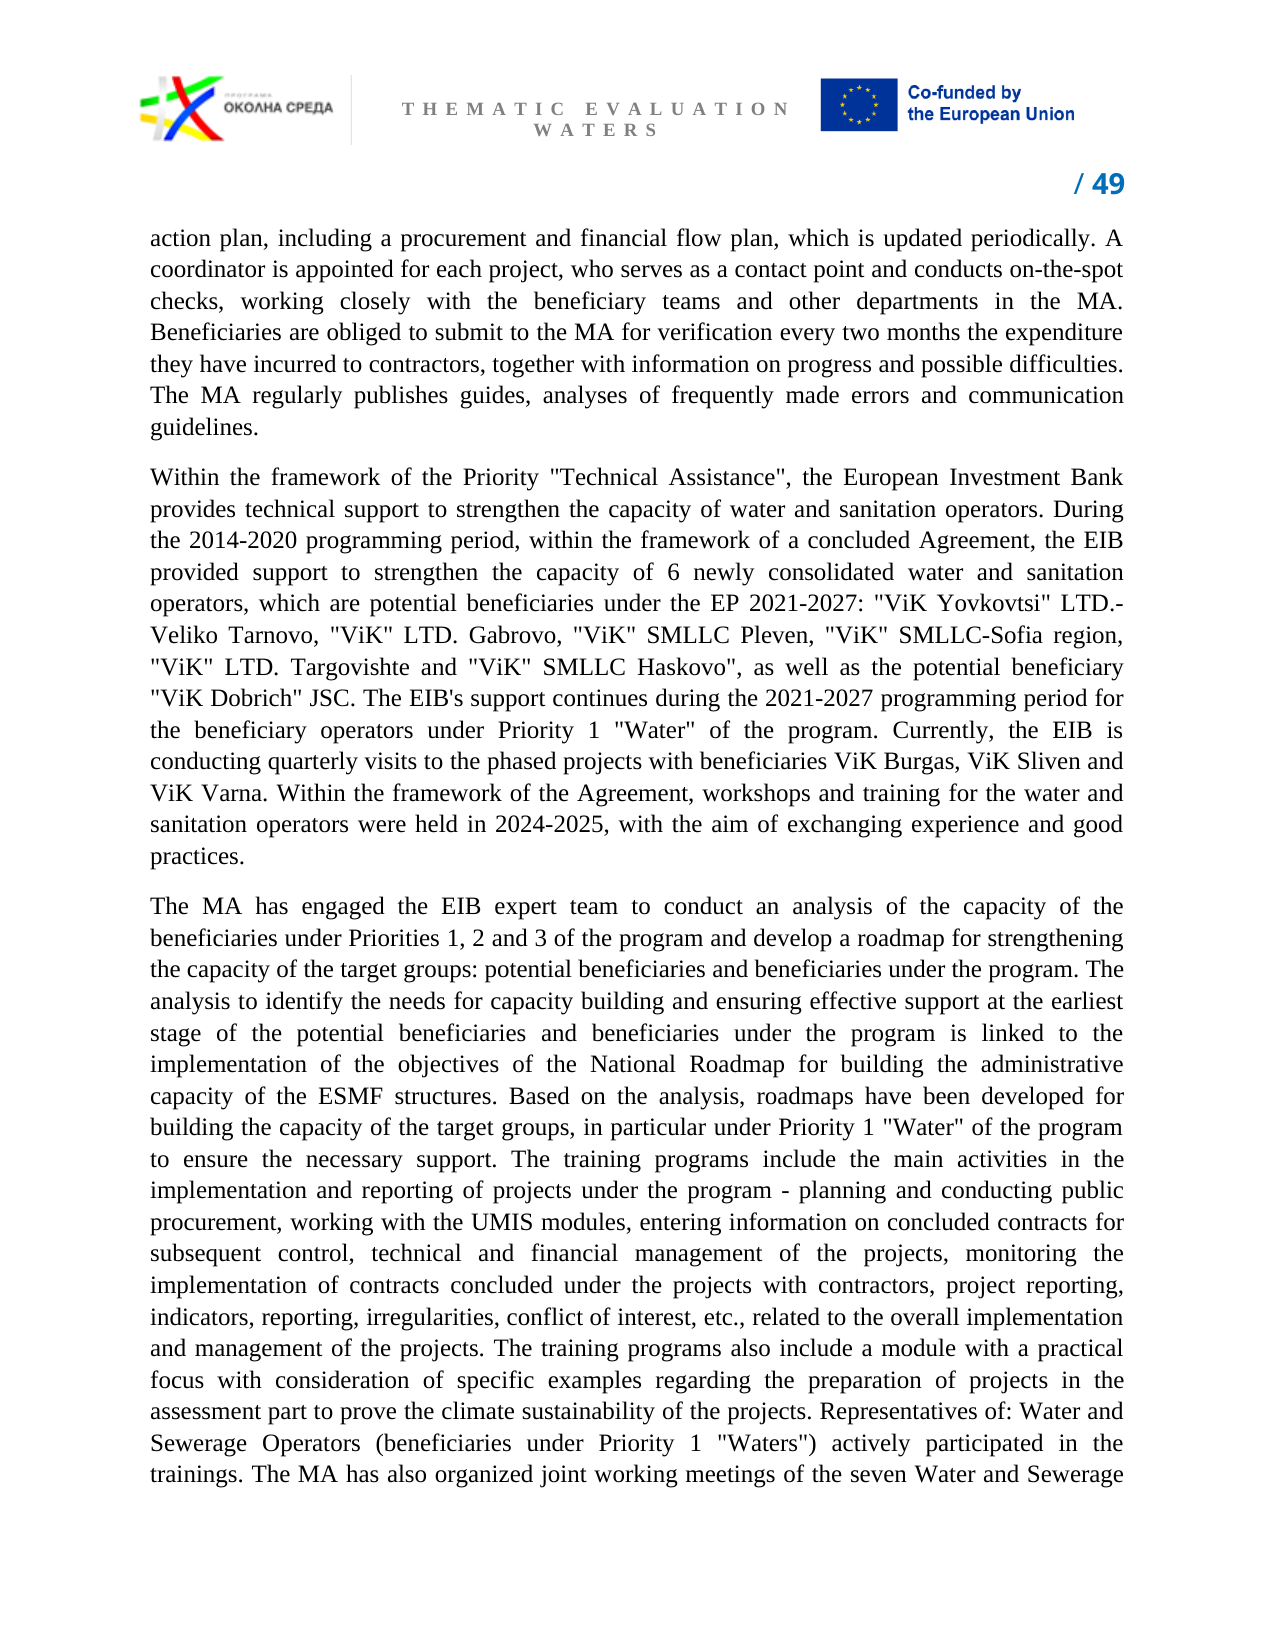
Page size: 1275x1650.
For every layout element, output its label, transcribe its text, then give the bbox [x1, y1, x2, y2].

picture [123, 75, 353, 145]
picture [817, 75, 1077, 135]
text Within the framework of the Priority "Technical Assistance", the European Investment Bank provides technical support to strengthen the capacity of water and sanitation operators. During the 2014-2020 programming period, within the framework of a concluded Agreement, the EIB provided support to strengthen the capacity of 6 newly consolidated water and sanitation operators, which are potential beneficiaries under the EP 2021-2027: "ViK Yovkovtsi" LTD.-Veliko Tarnovo, "ViK" LTD. Gabrovo, "ViK" SMLLC Pleven, "ViK" SMLLC-Sofia region, "ViK" LTD. Targovishte and "ViK" SMLLC Haskovo", as well as the potential beneficiary "ViK Dobrich" JSC. The EIB's support continues during the 2021-2027 programming period for the beneficiary operators under Priority 1 "Water" of the program. Currently, the EIB is conducting quarterly visits to the phased projects with beneficiaries ViK Burgas, ViK Sliven and ViK Varna. Within the framework of the Agreement, workshops and training for the water and sanitation operators were held in 2024-2025, with the aim of exchanging experience and good practices. [150, 462, 1125, 870]
